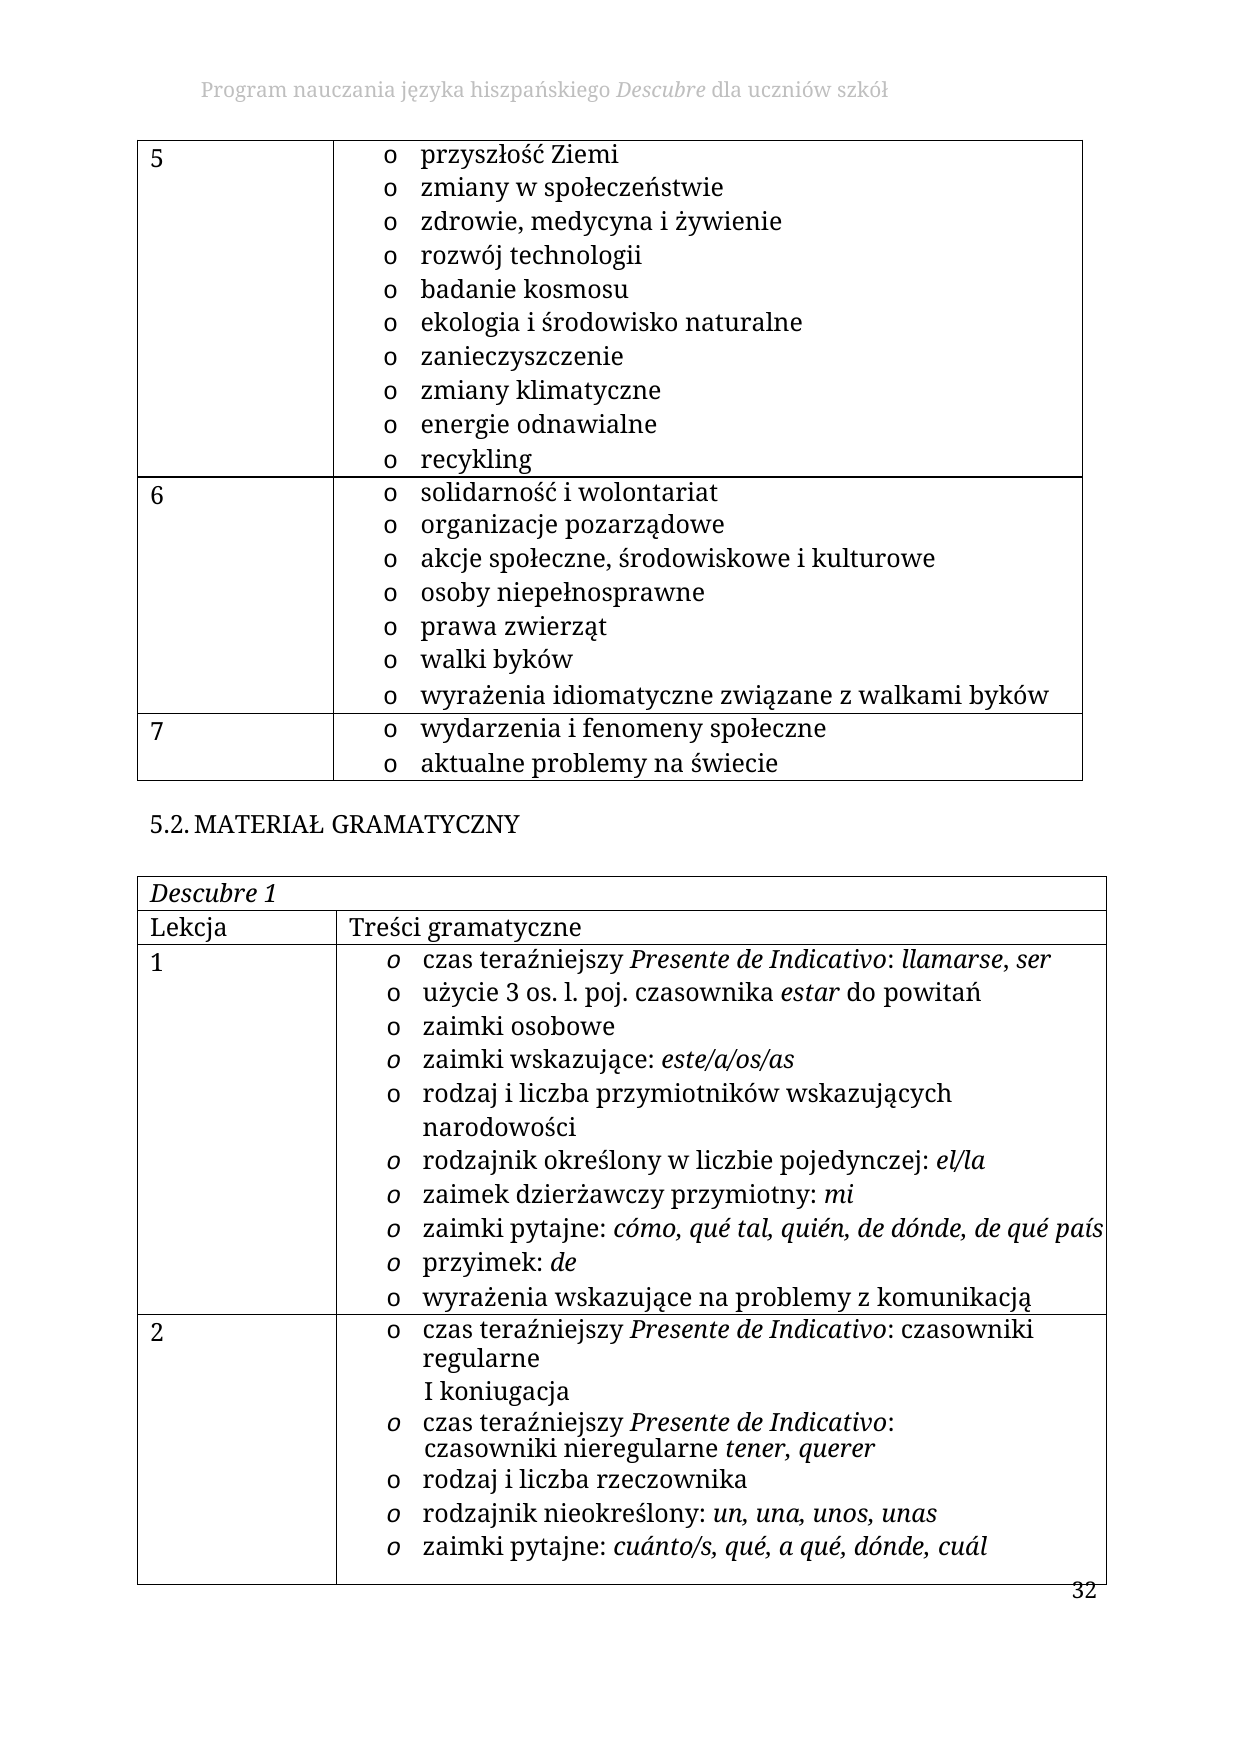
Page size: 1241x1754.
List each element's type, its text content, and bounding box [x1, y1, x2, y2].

table_header Descubre 1 [138, 877, 1106, 910]
table_cell 1 [138, 945, 336, 1314]
table_cell Lekcja [138, 911, 336, 944]
table_cell 2 [138, 1315, 336, 1583]
table_cell solidarność i wolontariat organizacje pozarządowe akcje społeczne, środowiskowe i kulturowe osoby niepełnosprawne prawa zwierząt walki byków wyrażenia idiomatyczne związane z walkami byków [334, 478, 1082, 713]
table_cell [337, 1315, 1106, 1583]
table_cell wydarzenia i fenomeny społeczne aktualne problemy na świecie [334, 714, 1082, 780]
table_cell 7 [138, 714, 333, 780]
table_cell 6 [138, 478, 333, 713]
list MATERIAŁ GRAMATYCZNY [149, 806, 1180, 841]
table_cell czas teraźniejszy Presente de Indicativo: llamarse, ser użycie 3 os. l. poj. czasownika estar do powitań zaimki osobowe zaimki wskazujące: este/a/os/as rodzaj i liczba przymiotników wskazujących narodowości rodzajnik określony w liczbie pojedynczej: el/la zaimek dzierżawczy przymiotny: mi zaimki pytajne: cómo, qué tal, quién, de dónde, de qué país przyimek: de wyrażenia wskazujące na problemy z komunikacją [337, 945, 1106, 1314]
table_header 5 [138, 141, 333, 476]
table_cell Treści gramatyczne [337, 911, 1106, 944]
table_header przyszłość Ziemi zmiany w społeczeństwie zdrowie, medycyna i żywienie rozwój technologii badanie kosmosu ekologia i środowisko naturalne zanieczyszczenie zmiany klimatyczne energie odnawialne recykling [334, 141, 1082, 476]
